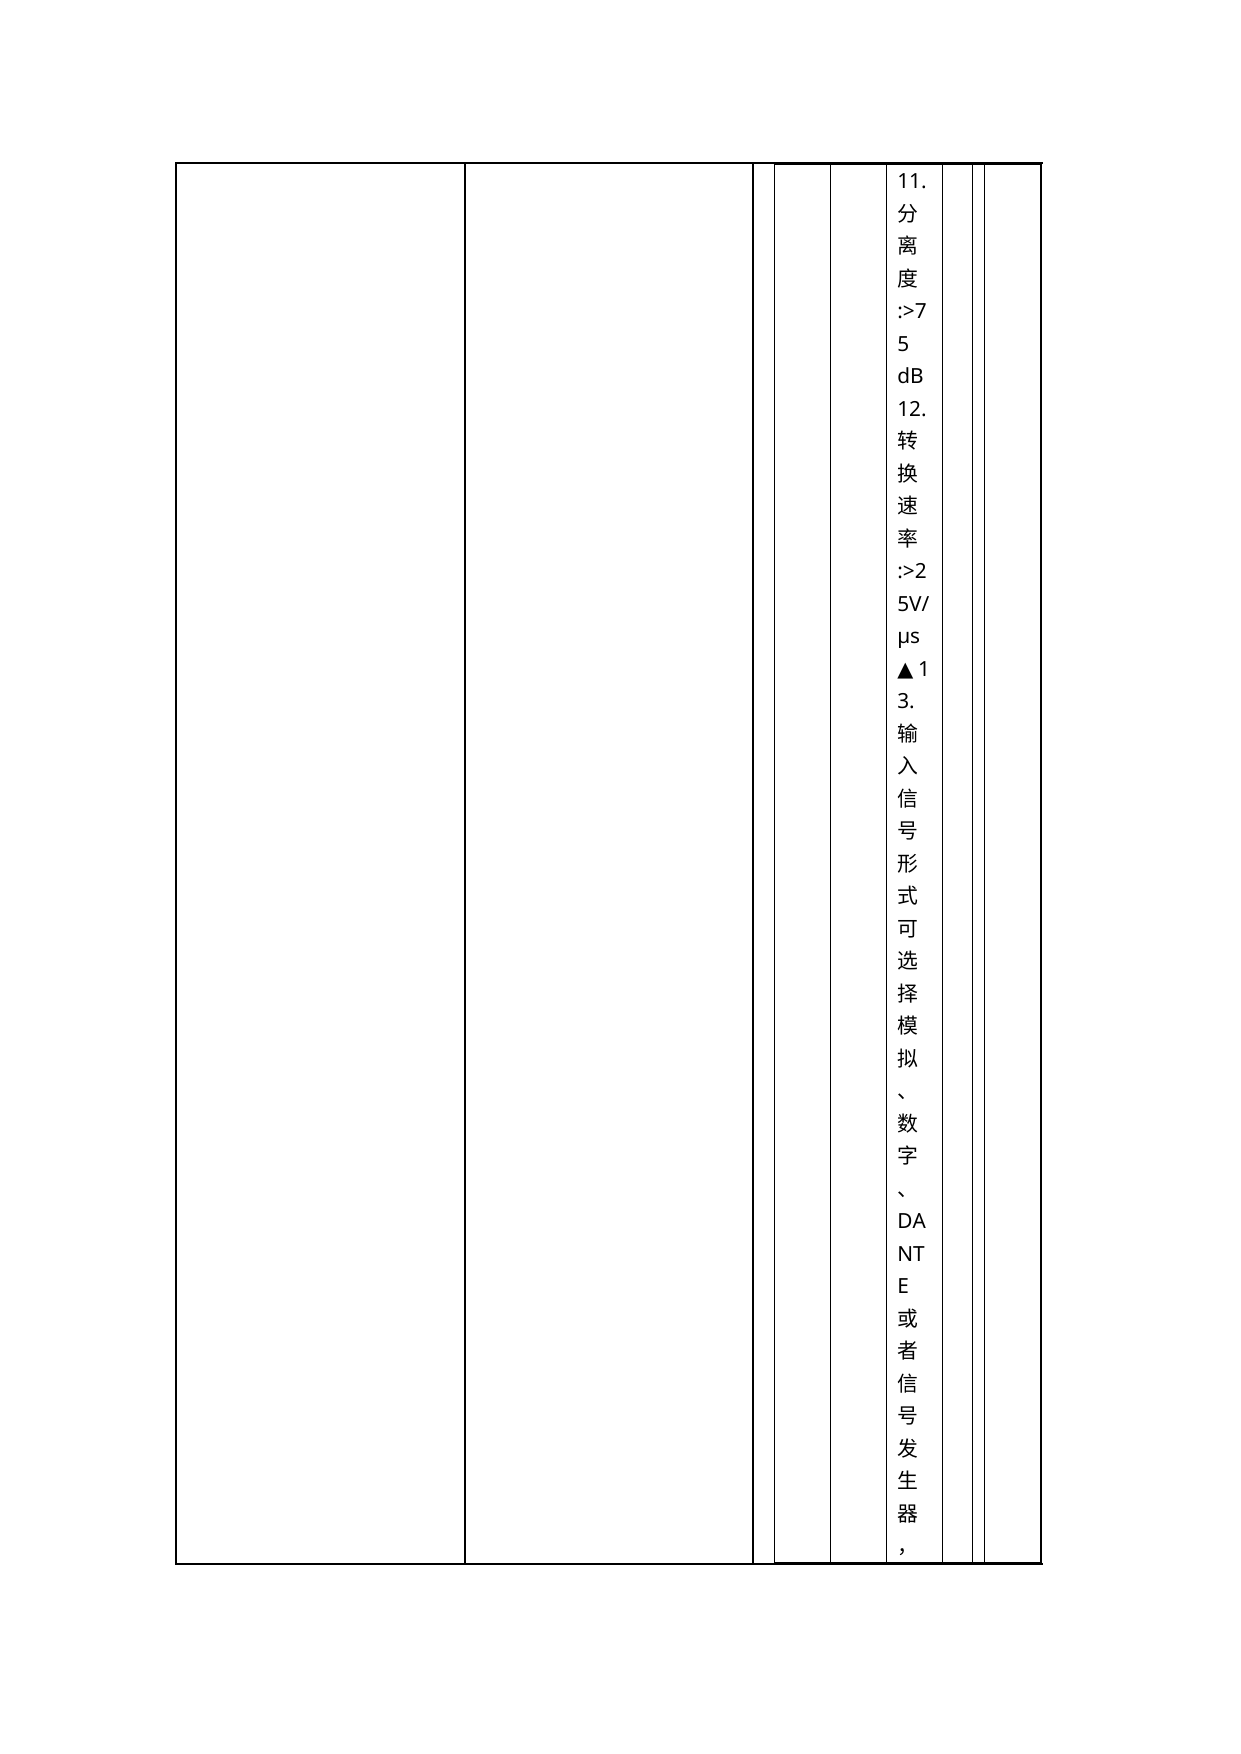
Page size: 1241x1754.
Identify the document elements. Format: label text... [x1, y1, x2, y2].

table_cell 1 [177, 164, 464, 1563]
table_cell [985, 165, 1040, 1562]
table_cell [754, 164, 774, 1563]
table_cell [466, 164, 752, 1563]
